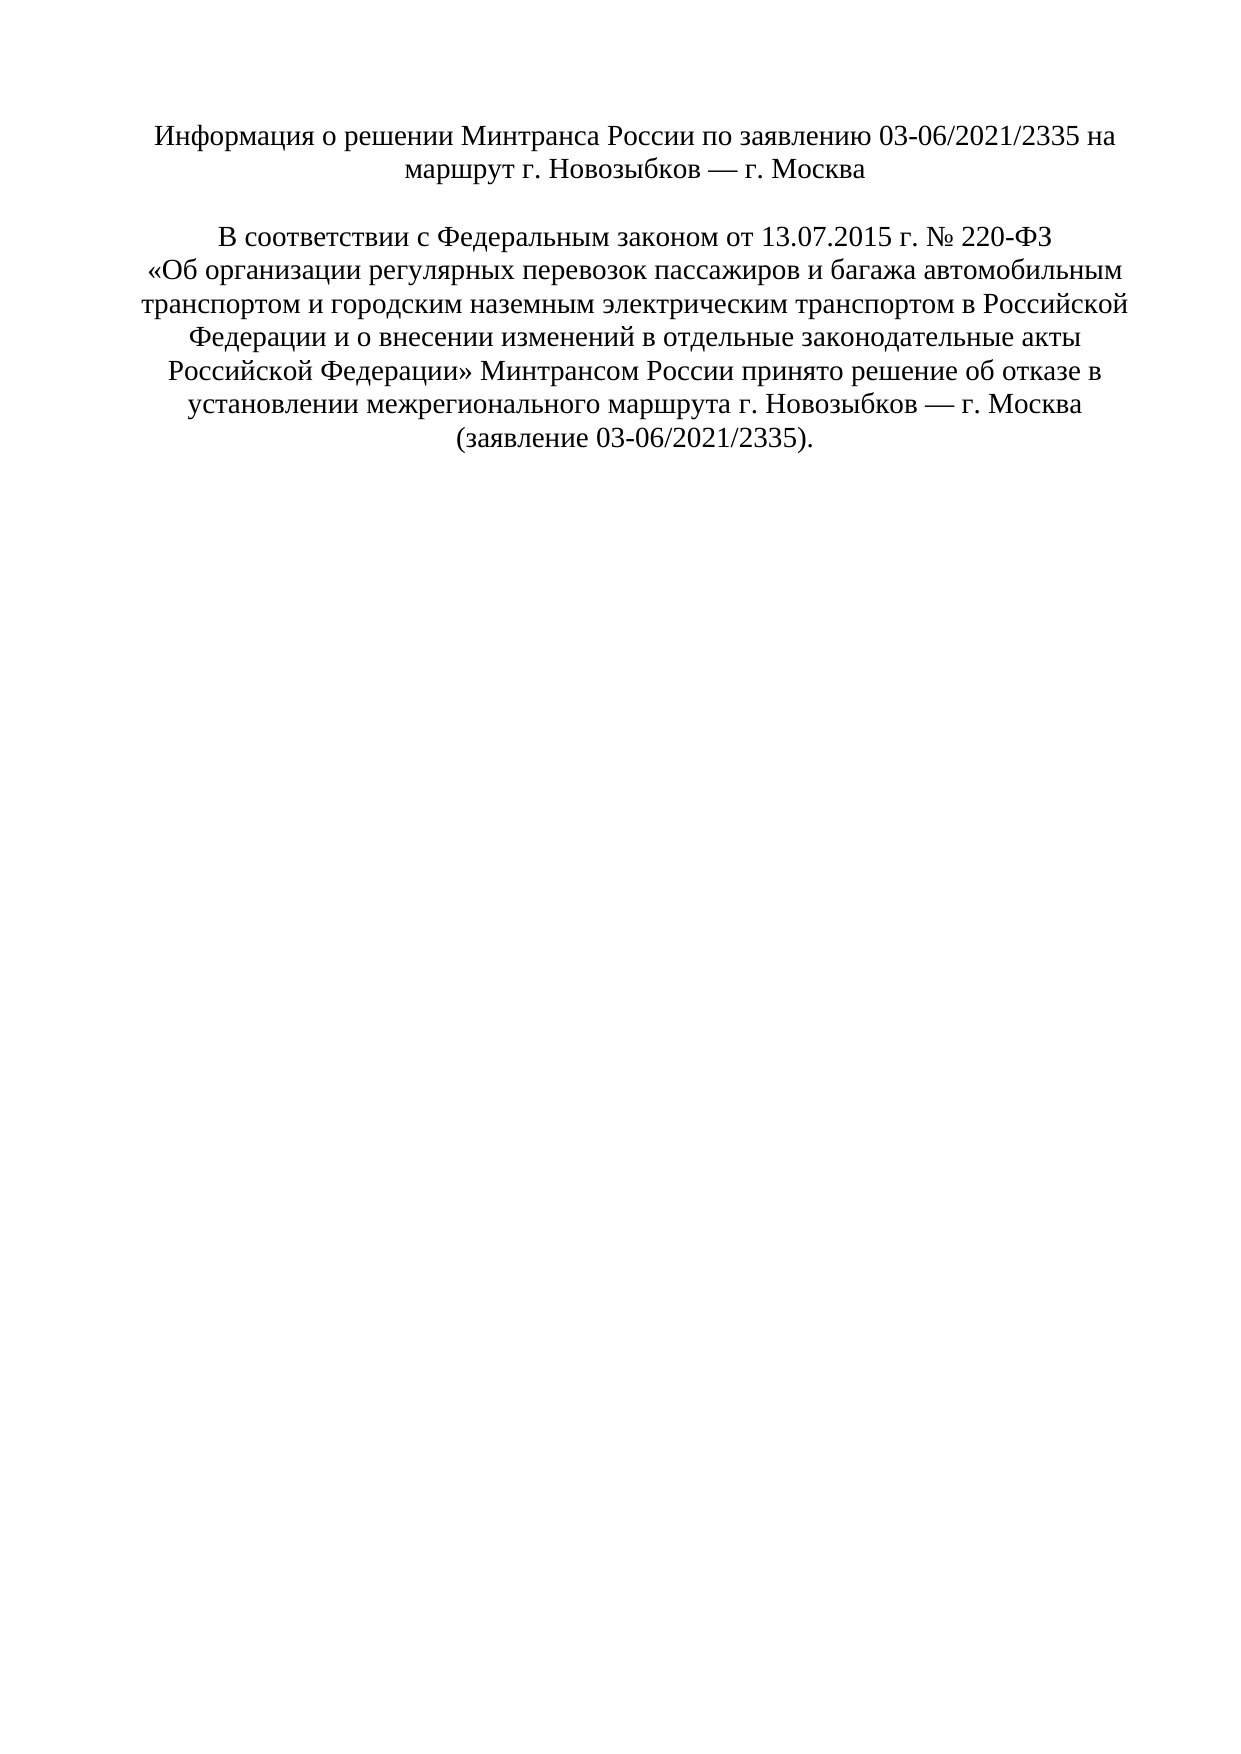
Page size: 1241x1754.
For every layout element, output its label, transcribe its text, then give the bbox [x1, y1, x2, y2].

text Информация о решении Минтранса России по заявлению 03-06/2021/2335 на маршрут г. Новозыбков — г. Москва [118, 118, 1152, 185]
text В соответствии с Федеральным законом от 13.07.2015 г. № 220-ФЗ «Об организации регулярных перевозок пассажиров и багажа автомобильным транспортом и городским наземным электрическим транспортом в Российской Федерации и о внесении изменений в отдельные законодательные акты Российской Федерации» Минтрансом России принято решение об отказе в установлении межрегионального маршрута г. Новозыбков — г. Москва (заявление 03-06/2021/2335). [118, 219, 1152, 453]
